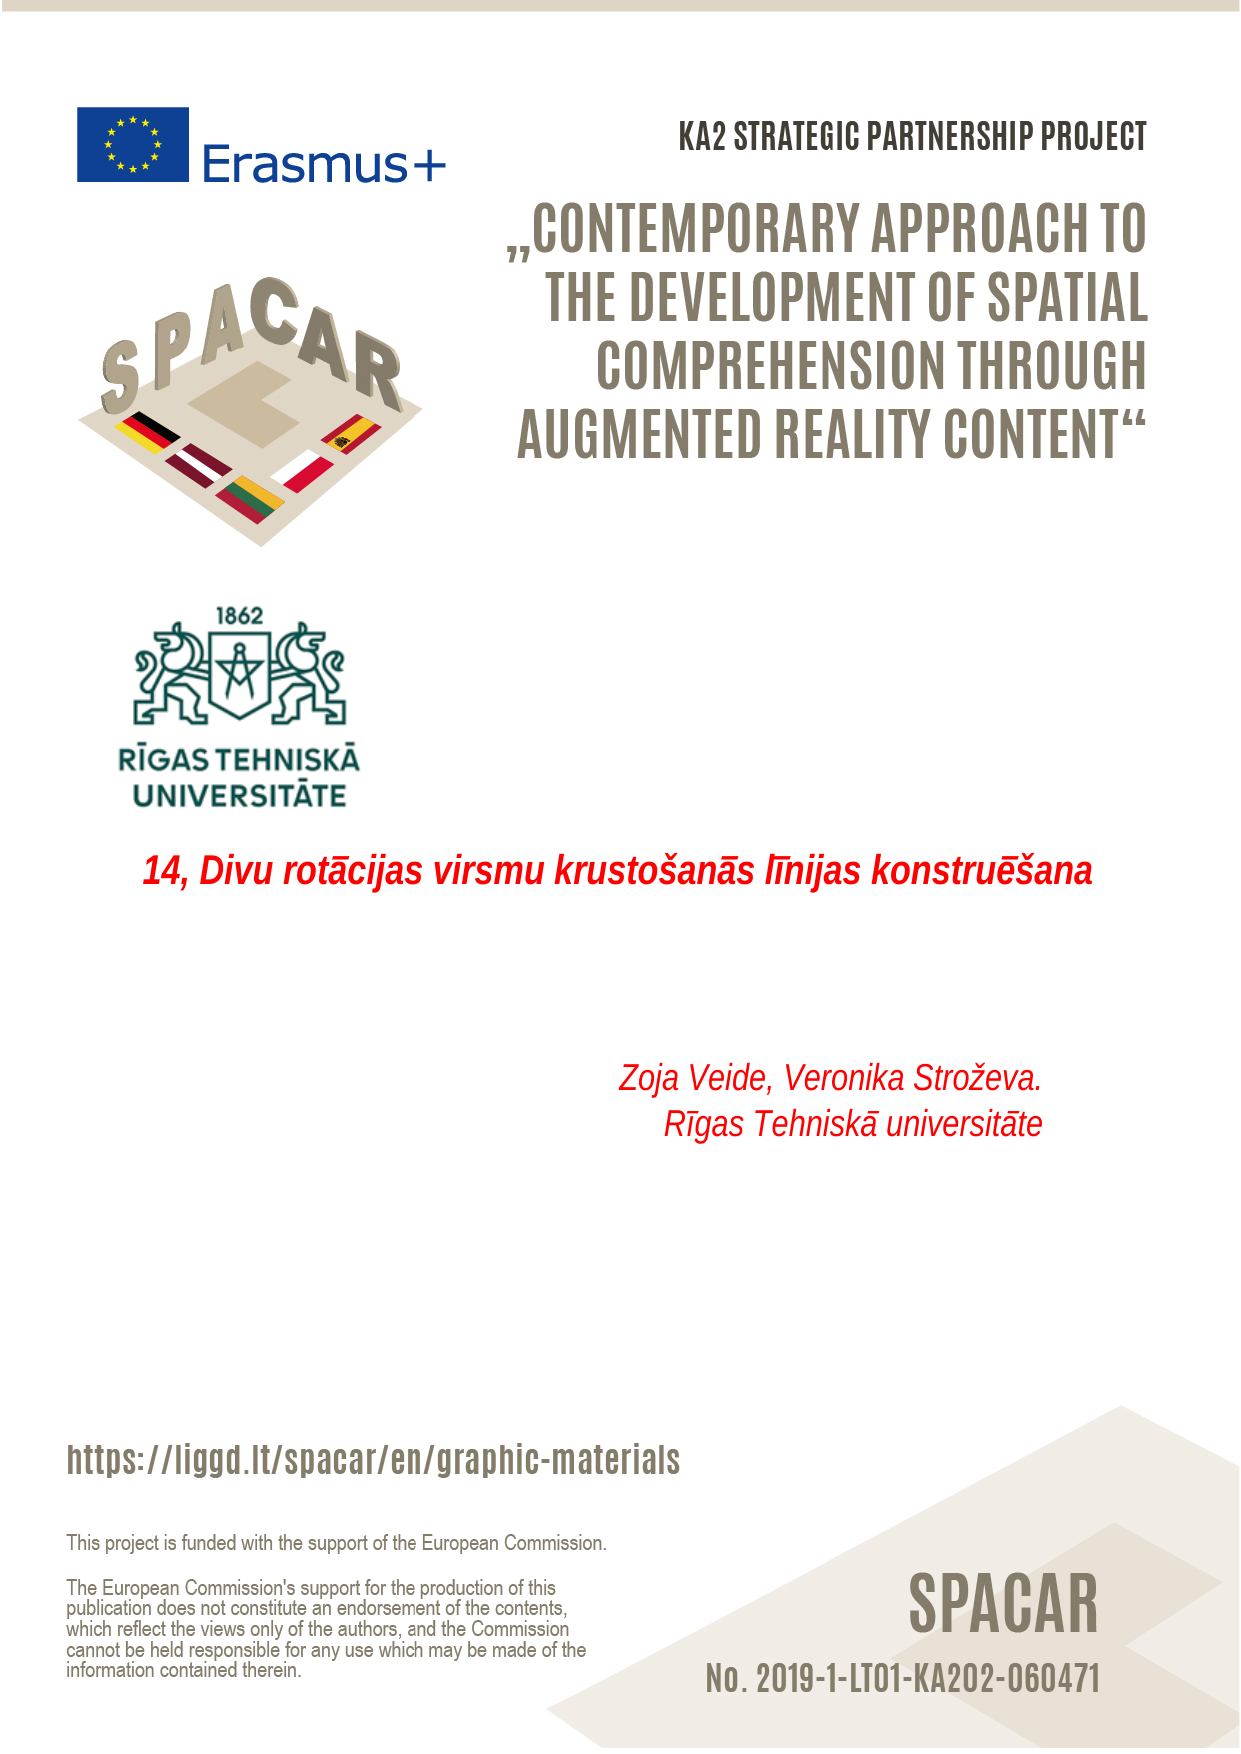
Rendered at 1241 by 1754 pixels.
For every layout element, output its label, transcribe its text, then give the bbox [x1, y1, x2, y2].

picture [2, 0, 1240, 1748]
text Zoja Veide, Veronika Stroževa. Rīgas Tehniskā universitāte [89, 1055, 1047, 1145]
text 14, Divu rotācijas virsmu krustošanās līnijas konstruēšana [89, 845, 1152, 893]
